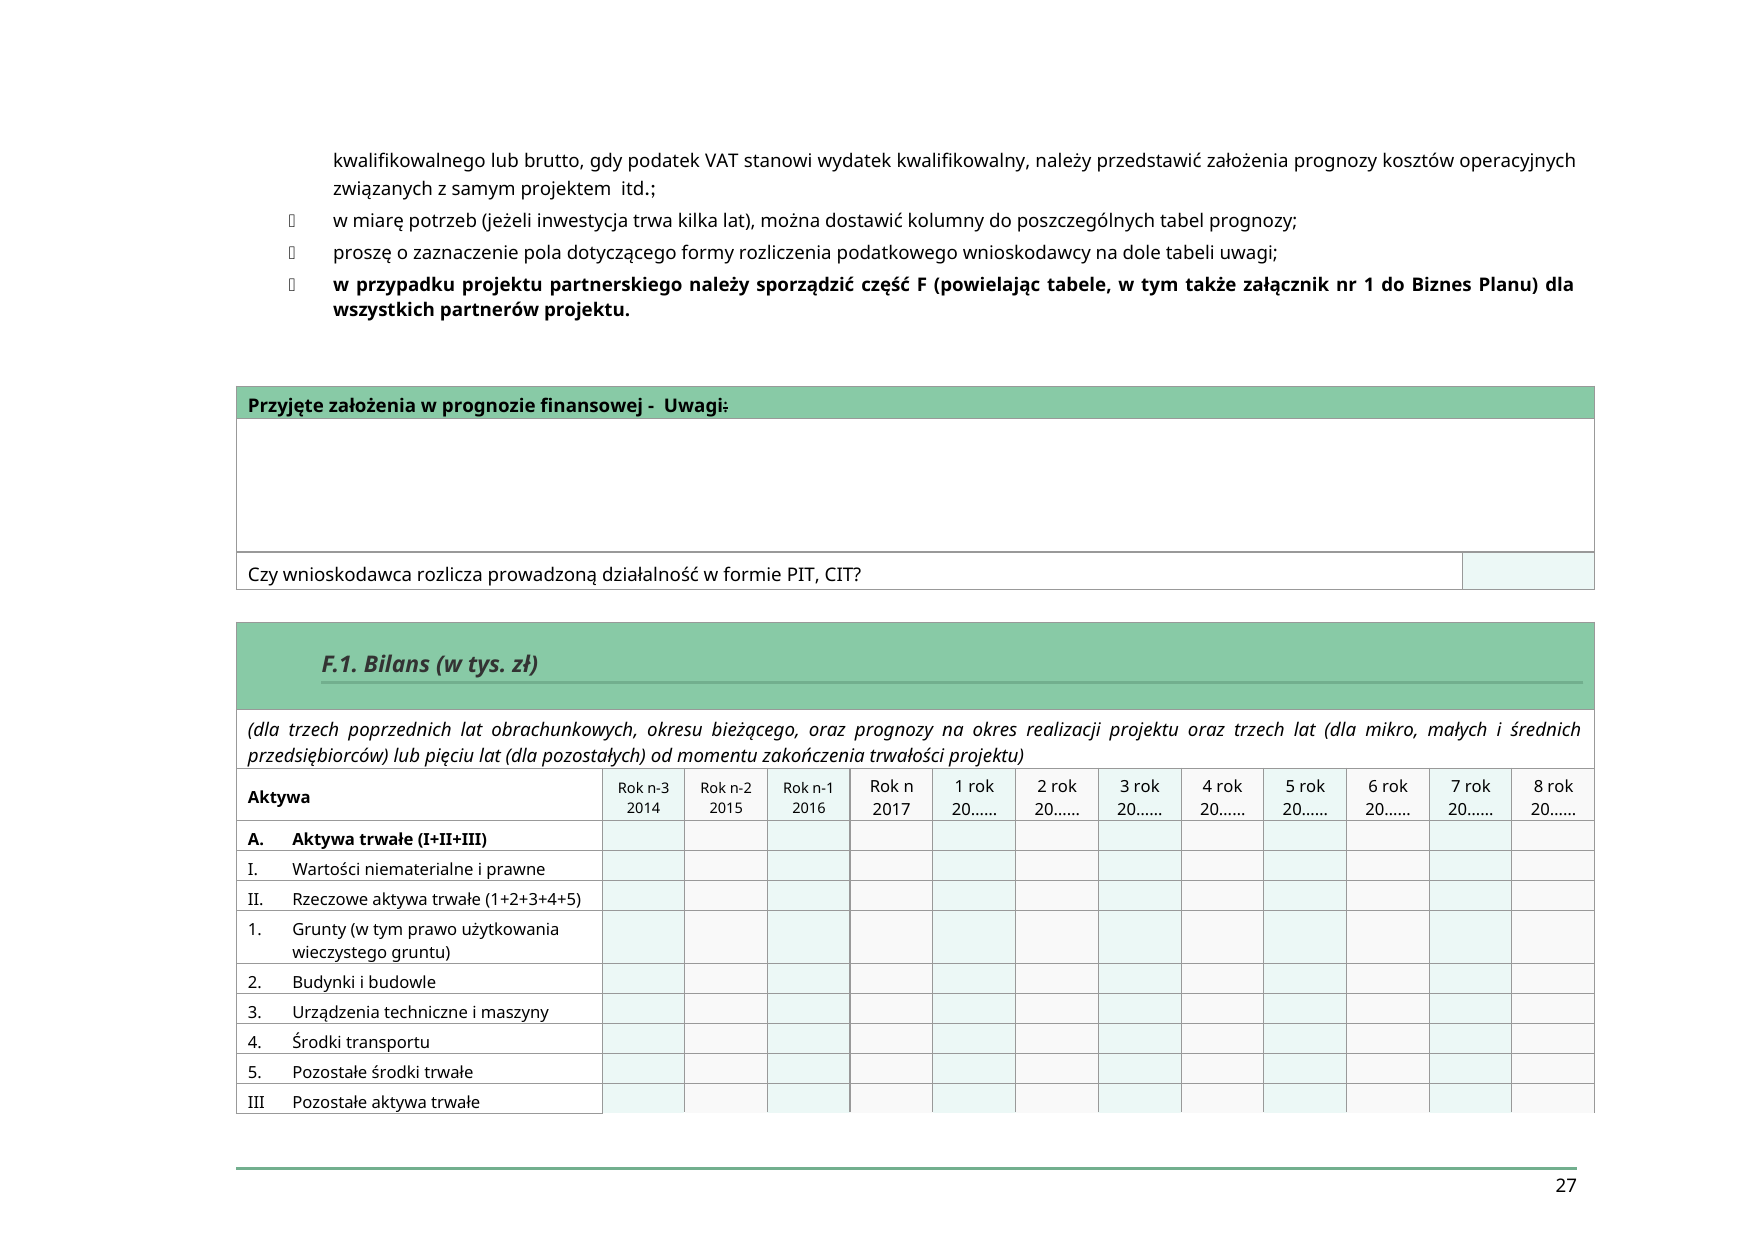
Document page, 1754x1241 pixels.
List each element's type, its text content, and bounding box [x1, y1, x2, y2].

table_cell 4. Środki transportu [237, 1024, 602, 1053]
table_cell [1099, 881, 1181, 910]
table_cell [1347, 1024, 1429, 1053]
table_cell [1182, 851, 1263, 880]
table_cell [1016, 1084, 1098, 1113]
table_cell [1099, 911, 1181, 963]
table_cell [1430, 994, 1511, 1023]
table_cell [1016, 881, 1098, 910]
table_cell [1099, 1024, 1181, 1053]
table_cell [1463, 553, 1594, 589]
list w przypadku projektu partnerskiego należy sporządzić część F (powielając tabele, w tym także załącznik nr 1 do Biznes Planu) dla wszystkich partnerów projektu. [288, 271, 1577, 322]
table_cell [1347, 1054, 1429, 1083]
table_cell [685, 994, 767, 1023]
table_cell [851, 881, 932, 910]
table_cell Czy wnioskodawca rozlicza prowadzoną działalność w formie PIT, CIT? [237, 553, 1462, 589]
table_cell [237, 419, 1594, 551]
table_cell [933, 851, 1015, 880]
table_cell [1099, 851, 1181, 880]
table_cell III Pozostałe aktywa trwałe [237, 1084, 602, 1113]
table_cell [1512, 964, 1594, 993]
table_header F.1. Bilans (w tys. zł) [237, 623, 1594, 709]
table_cell [1264, 851, 1346, 880]
table_cell [850, 1084, 933, 1113]
table_cell Rok n 2017 [851, 769, 932, 820]
table_cell [603, 964, 684, 993]
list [288, 148, 1577, 201]
table_cell [685, 881, 767, 910]
table_cell I. Wartości niematerialne i prawne [237, 851, 602, 880]
table_cell [1099, 821, 1181, 850]
table_cell [851, 821, 932, 850]
table_cell [851, 851, 932, 880]
table_cell [768, 964, 849, 993]
table_cell [1347, 821, 1429, 850]
table_cell [933, 994, 1015, 1023]
table_cell [685, 1054, 767, 1083]
table_header Przyjęte założenia w prognozie finansowej - Uwagi: [237, 387, 1594, 418]
table_cell [851, 1024, 932, 1053]
table_cell [1016, 911, 1098, 963]
list proszę o zaznaczenie pola dotyczącego formy rozliczenia podatkowego wnioskodawcy na dole tabeli uwagi; [288, 239, 1577, 265]
table_cell [933, 911, 1015, 963]
table_cell [1430, 964, 1511, 993]
table_cell [1264, 881, 1346, 910]
table_cell [768, 821, 849, 850]
table_cell [1182, 881, 1263, 910]
table_cell [933, 1084, 1016, 1113]
table_cell [685, 911, 767, 963]
table_cell [1264, 911, 1346, 963]
table_cell [1430, 881, 1511, 910]
list w miarę potrzeb (jeżeli inwestycja trwa kilka lat), można dostawić kolumny do poszczególnych tabel prognozy; [288, 207, 1577, 233]
table_cell [1016, 851, 1098, 880]
table_cell 8 rok 20…… [1512, 769, 1594, 820]
table_cell [1430, 851, 1511, 880]
table_cell Rok n-2 2015 [685, 769, 767, 820]
table_cell [1512, 881, 1594, 910]
table_cell II. Rzeczowe aktywa trwałe (1+2+3+4+5) [237, 881, 602, 910]
table_cell [1512, 821, 1594, 850]
table_cell [1430, 911, 1511, 963]
table_cell [1264, 821, 1346, 850]
table_cell [1016, 964, 1098, 993]
table_cell [933, 1054, 1015, 1083]
table_cell [1429, 1084, 1512, 1113]
table_cell [1430, 821, 1511, 850]
table_cell [1512, 851, 1594, 880]
table_cell [1099, 964, 1181, 993]
table_cell [851, 911, 932, 963]
table_cell [685, 964, 767, 993]
table_cell Rok n-3 2014 [603, 769, 684, 820]
table_cell Rok n-1 2016 [768, 769, 849, 820]
table_cell (dla trzech poprzednich lat obrachunkowych, okresu bieżącego, oraz prognozy na okres realizacji projektu oraz trzech lat (dla mikro, małych i średnich przedsiębiorców) lub pięciu lat (dla pozostałych) od momentu zakończenia trwałości projektu) [237, 710, 1594, 767]
table_cell [603, 911, 684, 963]
table_cell [1512, 994, 1594, 1023]
table_cell 4 rok 20…… [1182, 769, 1263, 820]
table_cell [1347, 911, 1429, 963]
table_cell 7 rok 20…… [1430, 769, 1511, 820]
table_cell [768, 994, 849, 1023]
table_cell [685, 851, 767, 880]
table_cell [1512, 1024, 1594, 1053]
table_cell [603, 1024, 684, 1053]
table_cell [933, 881, 1015, 910]
table_cell [1264, 1084, 1347, 1113]
table_cell [851, 994, 932, 1023]
table_cell [1182, 994, 1263, 1023]
table_cell [685, 1084, 767, 1113]
table_cell [1182, 1024, 1263, 1053]
table_cell [933, 821, 1015, 850]
table_cell [1430, 1024, 1511, 1053]
table_cell [1347, 881, 1429, 910]
table_cell 2 rok 20…… [1016, 769, 1098, 820]
table_cell [603, 821, 684, 850]
table_cell [1347, 1084, 1429, 1113]
table_cell [1512, 1084, 1594, 1113]
table_cell [851, 1054, 932, 1083]
table_cell 5 rok 20…… [1264, 769, 1346, 820]
table_cell 3. Urządzenia techniczne i maszyny [237, 994, 602, 1023]
table_cell [1430, 1054, 1511, 1083]
table_cell [1182, 964, 1263, 993]
table_cell [685, 821, 767, 850]
table_cell 1 rok 20…… [933, 769, 1015, 820]
table_cell [768, 881, 849, 910]
table_cell 5. Pozostałe środki trwałe [237, 1054, 602, 1083]
table_cell [1099, 994, 1181, 1023]
table_cell 3 rok 20…… [1099, 769, 1181, 820]
table_cell [1016, 821, 1098, 850]
table_cell [851, 964, 932, 993]
table_cell [603, 851, 684, 880]
table_cell 2. Budynki i budowle [237, 964, 602, 993]
table_cell [1016, 1024, 1098, 1053]
table_cell [603, 1054, 684, 1083]
table_cell [768, 851, 849, 880]
table_cell [1098, 1084, 1181, 1113]
table_cell 1. Grunty (w tym prawo użytkowania wieczystego gruntu) [237, 911, 602, 963]
table_cell [1347, 994, 1429, 1023]
table_cell [1182, 1054, 1263, 1083]
table_cell A. Aktywa trwałe (I+II+III) [237, 821, 602, 850]
table_cell [1264, 1024, 1346, 1053]
table_cell [768, 911, 849, 963]
table_cell [603, 881, 684, 910]
table_cell [933, 1024, 1015, 1053]
table_cell [767, 1084, 850, 1113]
table_cell [1016, 1054, 1098, 1083]
table_cell [933, 964, 1015, 993]
table_cell [1264, 1054, 1346, 1083]
table_cell [1347, 851, 1429, 880]
table_cell [1512, 911, 1594, 963]
table_cell [1181, 1084, 1264, 1113]
table_cell [1099, 1054, 1181, 1083]
table_cell [603, 994, 684, 1023]
table_cell [1264, 994, 1346, 1023]
table_cell [1016, 994, 1098, 1023]
table_cell 6 rok 20…… [1347, 769, 1429, 820]
table_cell [1512, 1054, 1594, 1083]
table_cell [1347, 964, 1429, 993]
table_cell Aktywa [237, 769, 602, 820]
table_cell [1182, 911, 1263, 963]
table_cell [603, 1084, 684, 1113]
table_cell [768, 1054, 849, 1083]
table_cell [1182, 821, 1263, 850]
table_cell [768, 1024, 849, 1053]
table_cell [685, 1024, 767, 1053]
table_cell [1264, 964, 1346, 993]
